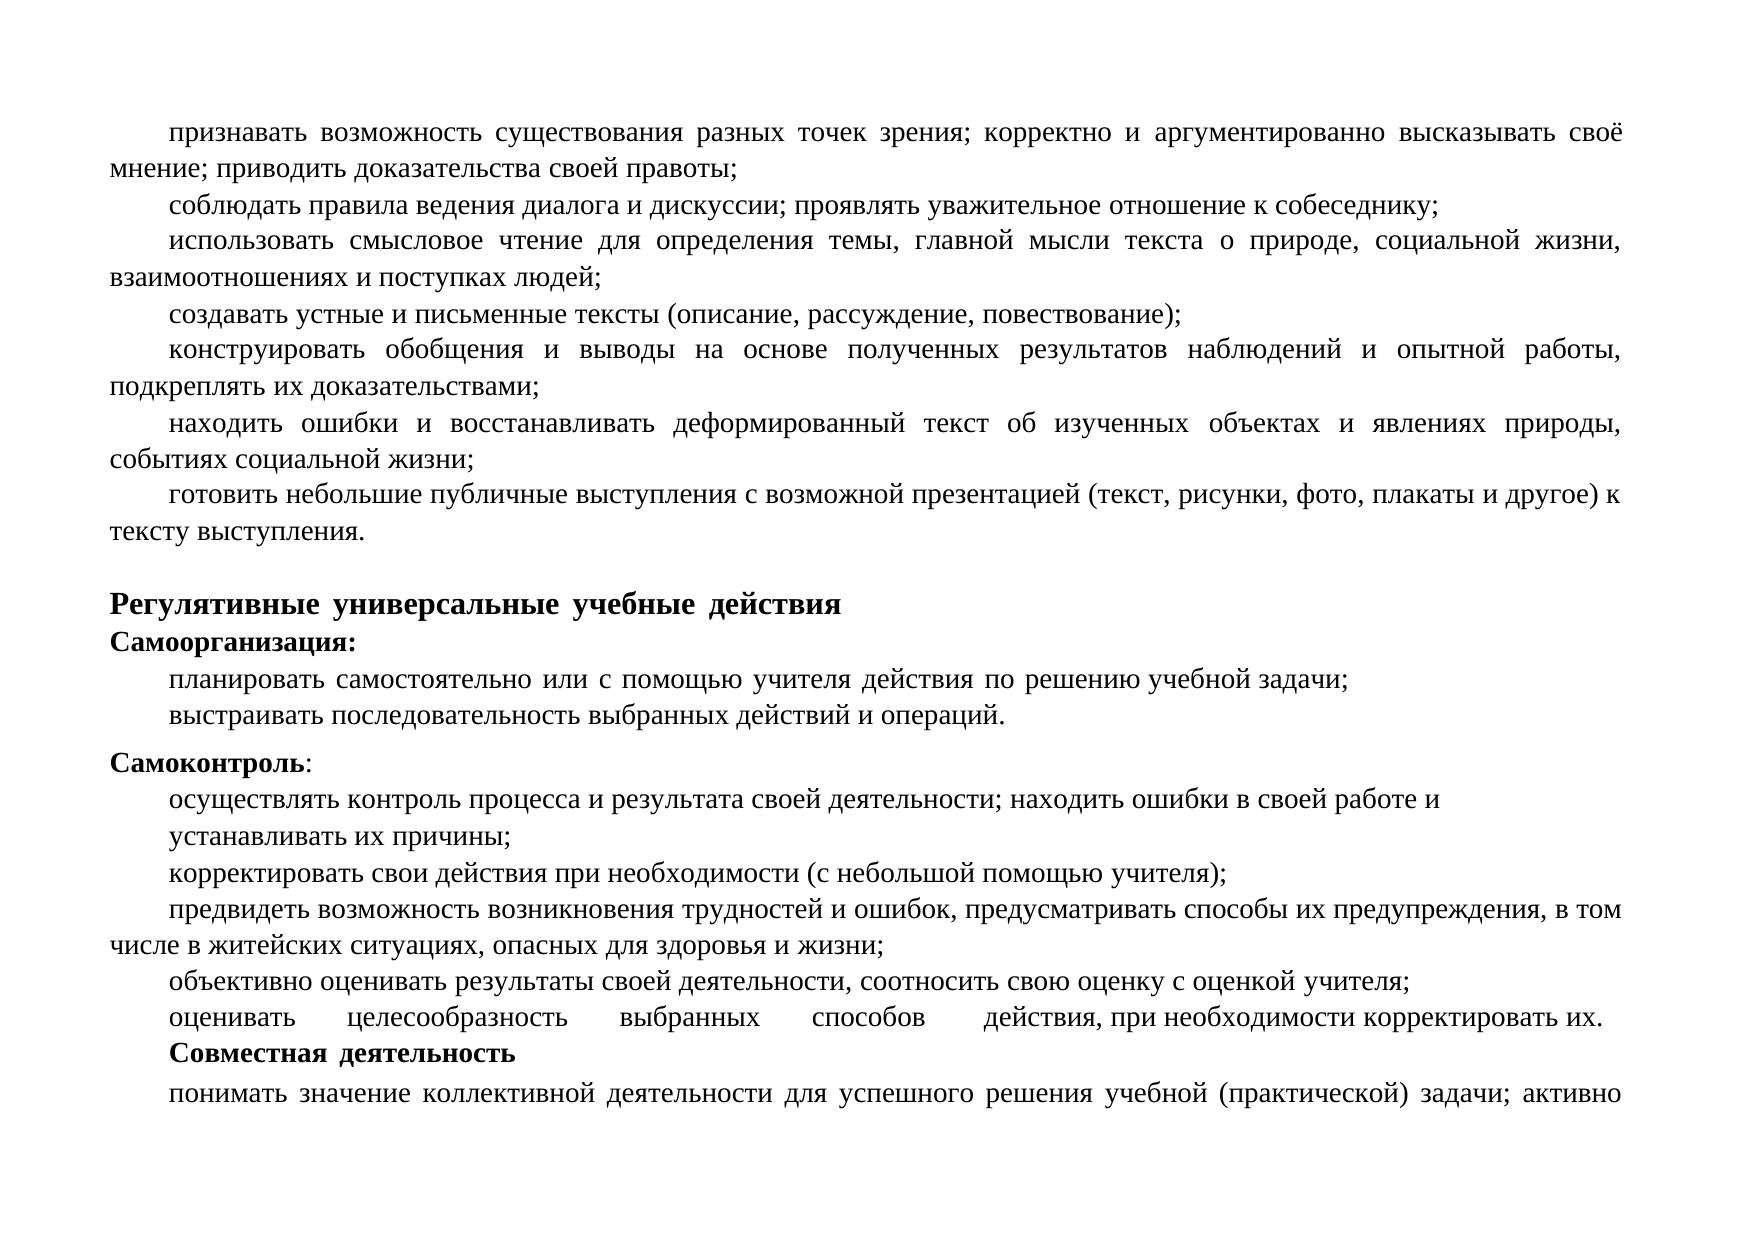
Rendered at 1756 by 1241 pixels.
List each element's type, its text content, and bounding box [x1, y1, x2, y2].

text планировать самостоятельно или с помощью учителя действия по решению учебной задачи; [109, 661, 1634, 694]
text объективно оценивать результаты своей деятельности, соотносить свою оценку с оценкой учителя; [109, 963, 1621, 997]
text готовить небольшие публичные выступления с возможной презентацией (текст, рисунки, фото, плакаты и другое) к тексту выступления. [109, 476, 1621, 547]
text Регулятивные универсальные учебные действия [109, 584, 1634, 622]
text Самоорганизация: [109, 624, 1634, 658]
text корректировать свои действия при необходимости (с небольшой помощью учителя); [109, 855, 1622, 889]
text создавать устные и письменные тексты (описание, рассуждение, повествование); [109, 296, 1622, 329]
text Совместная деятельность [109, 1035, 1621, 1069]
text осуществлять контроль процесса и результата своей деятельности; находить ошибки в своей работе и устанавливать их причины; [169, 782, 1584, 852]
text признавать возможность существования разных точек зрения; корректно и аргументированно высказывать своё мнение; приводить доказательства своей правоты; [109, 114, 1623, 184]
text оценивать целесообразность выбранных способов действия, при необходимости корректировать их. [109, 999, 1621, 1032]
text находить ошибки и восстанавливать деформированный текст об изученных объектах и явлениях природы, событиях социальной жизни; [109, 405, 1621, 474]
text соблюдать правила ведения диалога и дискуссии; проявлять уважительное отношение к собеседнику; [109, 187, 1621, 220]
text предвидеть возможность возникновения трудностей и ошибок, предусматривать способы их предупреждения, в том числе в житейских ситуациях, опасных для здоровья и жизни; [109, 891, 1623, 961]
text конструировать обобщения и выводы на основе полученных результатов наблюдений и опытной работы, подкреплять их доказательствами; [109, 332, 1621, 402]
text выстраивать последовательность выбранных действий и операций. [169, 697, 1634, 730]
text Самоконтроль: [109, 745, 1634, 778]
text использовать смысловое чтение для определения темы, главной мысли текста о природе, социальной жизни, взаимоотношениях и поступках людей; [109, 222, 1621, 293]
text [109, 1075, 1622, 1108]
